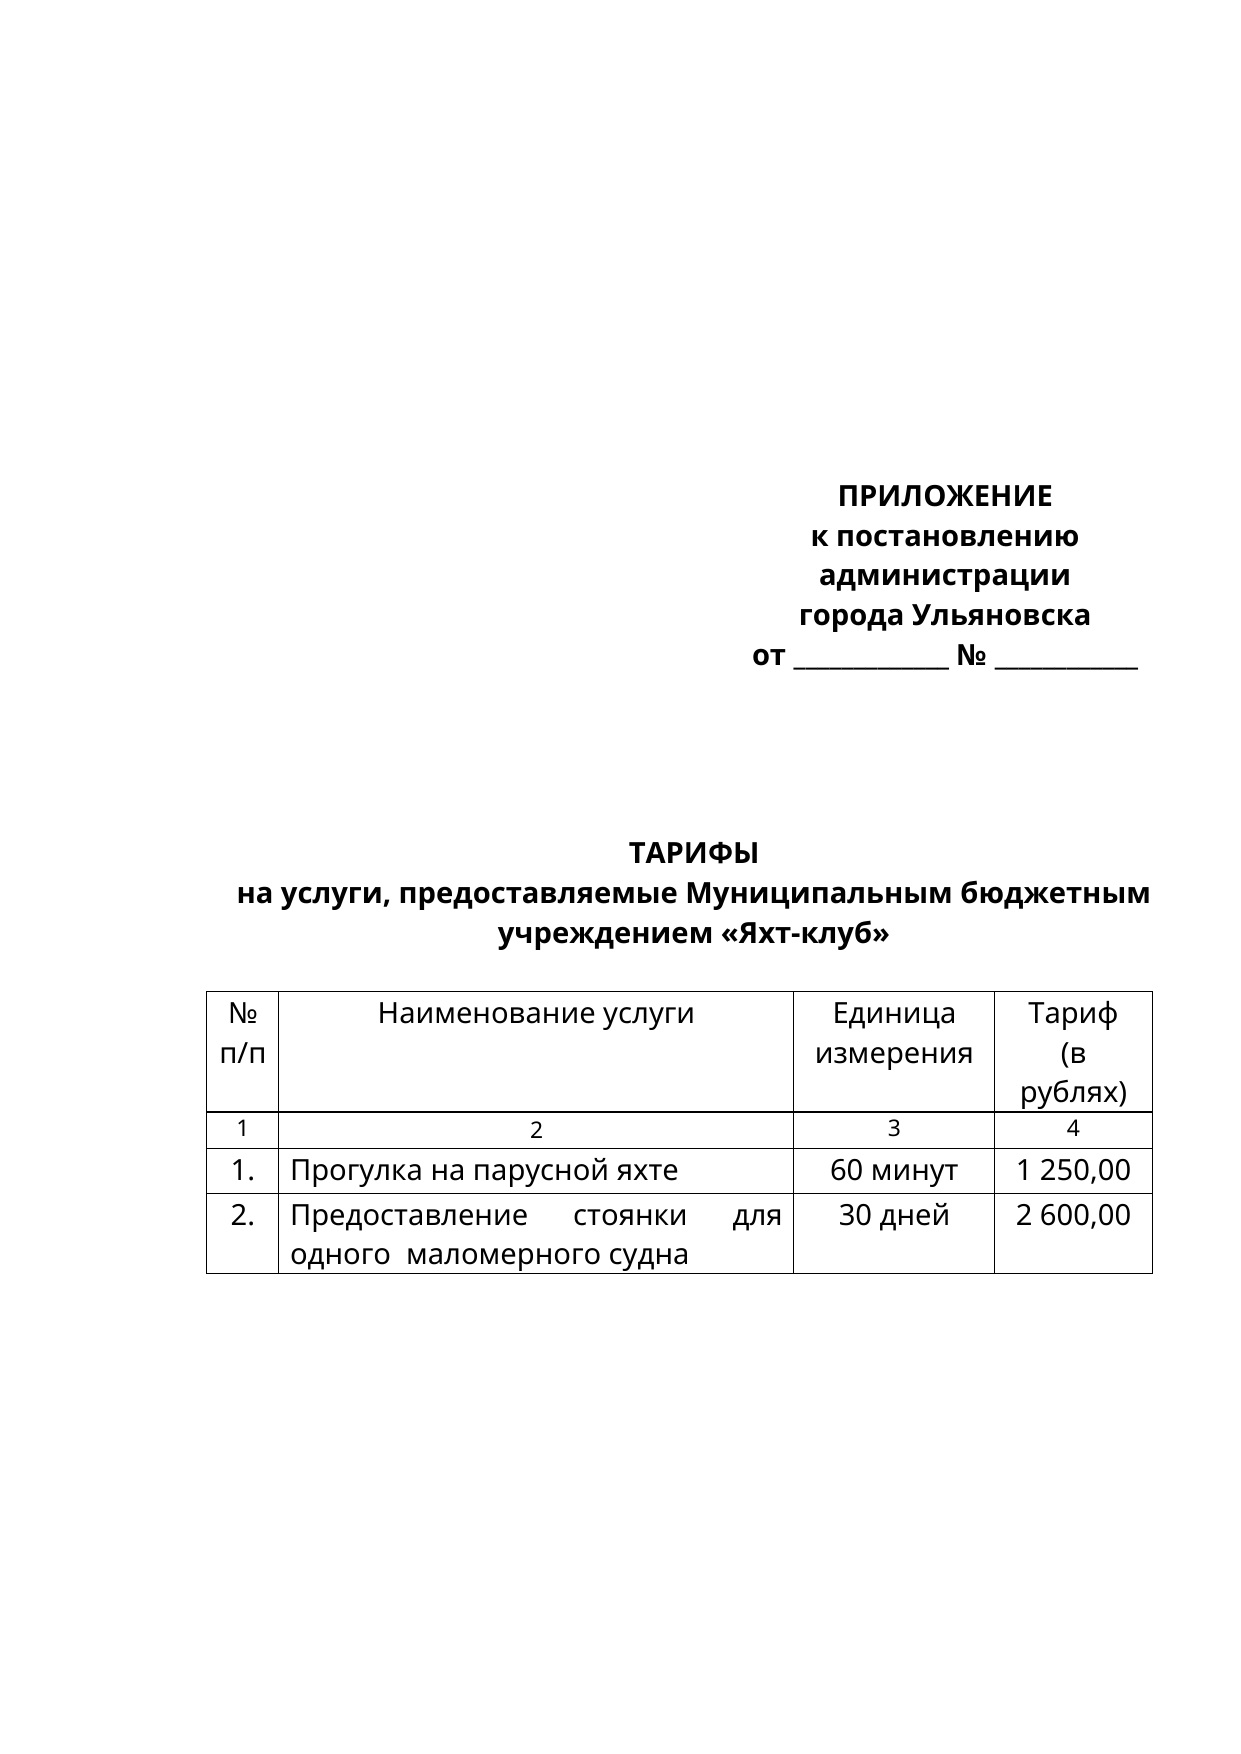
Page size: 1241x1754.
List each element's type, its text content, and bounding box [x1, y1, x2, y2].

text ТАРИФЫ [207, 832, 1181, 872]
table_cell 3 [794, 1113, 994, 1148]
table_cell 2 [279, 1113, 793, 1148]
text на услуги, предоставляемые Муниципальным бюджетным учреждением «Яхт-клуб» [207, 872, 1181, 952]
table_cell 2. [207, 1194, 278, 1273]
table_cell 2 600,00 [995, 1194, 1152, 1273]
table_cell 1 250,00 [995, 1149, 1152, 1193]
table_header Наименование услуги [279, 992, 793, 1111]
table_cell Прогулка на парусной яхте [279, 1149, 793, 1193]
table_cell 4 [995, 1113, 1152, 1148]
table_cell Предоставление стоянки для одного маломерного судна [279, 1194, 793, 1273]
table_cell 60 минут [794, 1149, 994, 1193]
table_cell 1. [207, 1149, 278, 1193]
table_cell 1 [207, 1113, 278, 1148]
table_header Единица измерения [794, 992, 994, 1111]
table_cell 30 дней [794, 1194, 994, 1273]
table_header ПРИЛОЖЕНИЕ к постановлению администрации города Ульяновска от _____________ № ____________ [709, 475, 1181, 674]
table_header № п/п [207, 992, 278, 1111]
table_header Тариф (в рублях) [995, 992, 1152, 1111]
